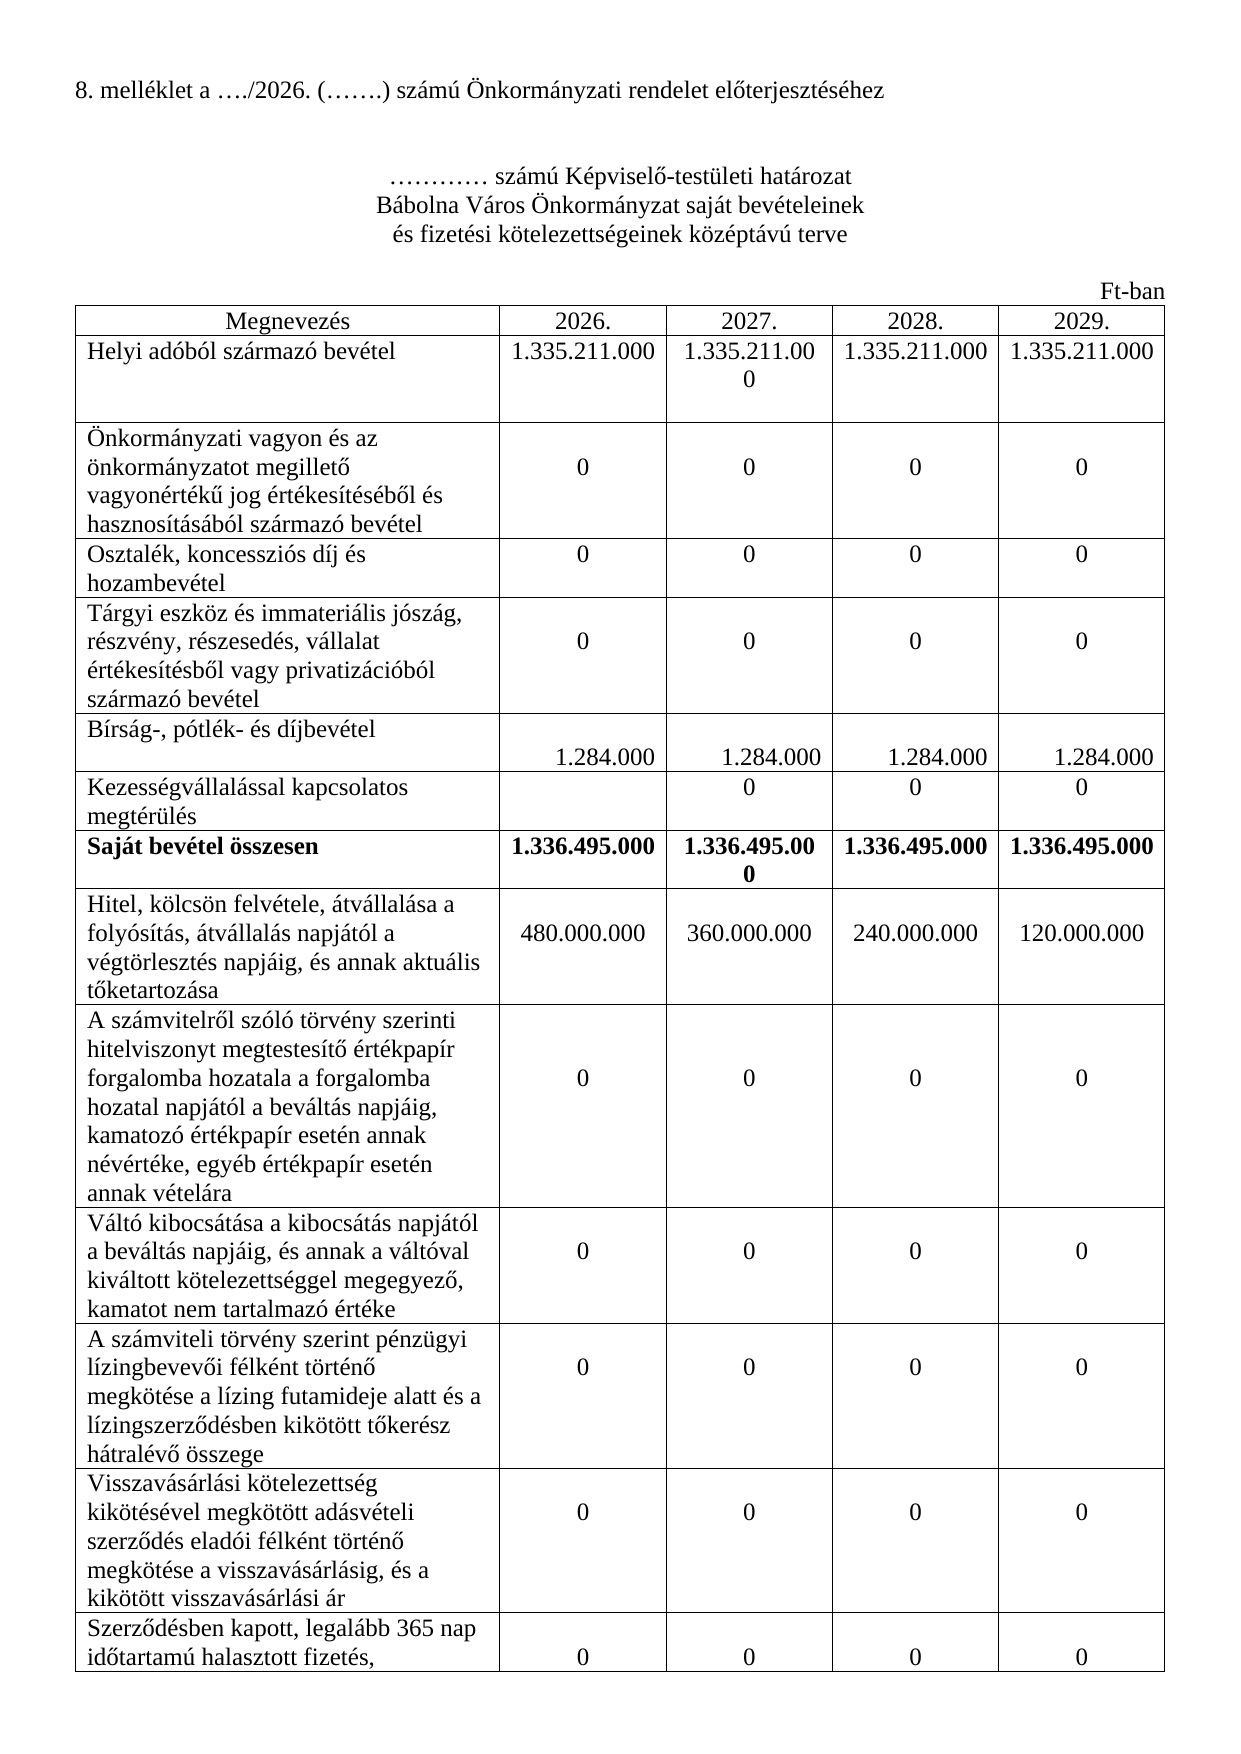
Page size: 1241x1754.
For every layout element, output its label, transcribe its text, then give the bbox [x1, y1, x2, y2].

table_cell 0 [500, 1005, 666, 1207]
table_cell 360.000.000 [667, 889, 832, 1004]
table_cell 0 [667, 1324, 832, 1467]
table_cell 0 [667, 1613, 832, 1671]
table_cell Váltó kibocsátása a kibocsátás napjától a beváltás napjáig, és annak a váltóval kiváltott kötelezettséggel megegyező, kamatot nem tartalmazó értéke [76, 1208, 499, 1323]
table_cell 0 [500, 1613, 666, 1671]
table_cell 1.284.000 [999, 714, 1164, 771]
table_cell 0 [833, 772, 998, 830]
table_cell 1.284.000 [667, 714, 832, 771]
table_cell 0 [999, 772, 1164, 830]
table_cell 0 [999, 598, 1164, 713]
table_cell 0 [833, 1005, 998, 1207]
table_cell 0 [500, 1208, 666, 1323]
table_cell 0 [833, 1613, 998, 1671]
table_cell Hitel, kölcsön felvétele, átvállalása a folyósítás, átvállalás napjától a végtörlesztés napjáig, és annak aktuális tőketartozása [76, 889, 499, 1004]
table_cell [500, 772, 666, 830]
table_cell 0 [833, 1324, 998, 1467]
table_header 2026. [500, 306, 666, 335]
table_header 2027. [667, 306, 832, 335]
table_cell Tárgyi eszköz és immateriális jószág, részvény, részesedés, vállalat értékesítésből vagy privatizációból származó bevétel [76, 598, 499, 713]
table_cell 0 [500, 1469, 666, 1612]
table_cell 1.284.000 [500, 714, 666, 771]
table_cell 0 [999, 1324, 1164, 1467]
table_cell 120.000.000 [999, 889, 1164, 1004]
text és fizetési kötelezettségeinek középtávú terve [75, 219, 1165, 247]
table_cell 0 [667, 1005, 832, 1207]
table_cell 1.335.211.000 [833, 336, 998, 422]
table_cell 1.335.211.000 [667, 336, 832, 422]
table_cell 0 [667, 772, 832, 830]
table_cell Önkormányzati vagyon és az önkormányzatot megillető vagyonértékű jog értékesítéséből és hasznosításából származó bevétel [76, 423, 499, 538]
table_cell 0 [833, 539, 998, 597]
text ………… számú Képviselő-testületi határozat [75, 161, 1165, 190]
table_cell Helyi adóból származó bevétel [76, 336, 499, 422]
table_cell A számviteli törvény szerint pénzügyi lízingbevevői félként történő megkötése a lízing futamideje alatt és a lízingszerződésben kikötött tőkerész hátralévő összege [76, 1324, 499, 1467]
table_cell 1.336.495.000 [999, 831, 1164, 888]
table_cell Osztalék, koncessziós díj és hozambevétel [76, 539, 499, 597]
table_cell Kezességvállalással kapcsolatos megtérülés [76, 772, 499, 830]
table_cell Saját bevétel összesen [76, 831, 499, 888]
table_cell 0 [833, 1208, 998, 1323]
table_header Megnevezés [76, 306, 499, 335]
text 8. melléklet a …./2026. (…….) számú Önkormányzati rendelet előterjesztéséhez [75, 75, 1165, 104]
table_cell 0 [667, 1208, 832, 1323]
table_cell 0 [999, 539, 1164, 597]
table_cell 0 [999, 1469, 1164, 1612]
table_cell 240.000.000 [833, 889, 998, 1004]
table_cell 0 [500, 423, 666, 538]
table_cell 0 [833, 598, 998, 713]
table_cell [76, 1613, 499, 1671]
table_cell 0 [833, 423, 998, 538]
table_cell 0 [667, 598, 832, 713]
table_cell 0 [500, 1324, 666, 1467]
table_cell 1.335.211.000 [500, 336, 666, 422]
table_cell Bírság-, pótlék- és díjbevétel [76, 714, 499, 771]
table_cell 0 [999, 423, 1164, 538]
table_cell 0 [667, 1469, 832, 1612]
table_cell 1.336.495.000 [667, 831, 832, 888]
table_cell 0 [500, 539, 666, 597]
table_cell 0 [999, 1005, 1164, 1207]
table_cell 0 [833, 1469, 998, 1612]
table_cell 1.336.495.000 [833, 831, 998, 888]
table_cell 0 [667, 539, 832, 597]
table_cell 1.336.495.000 [500, 831, 666, 888]
table_header 2028. [833, 306, 998, 335]
table_cell 0 [500, 598, 666, 713]
table_cell 0 [667, 423, 832, 538]
table_cell 0 [999, 1613, 1164, 1671]
table_cell 1.284.000 [833, 714, 998, 771]
table_cell 1.335.211.000 [999, 336, 1164, 422]
table_cell 0 [999, 1208, 1164, 1323]
text Ft-ban [75, 276, 1165, 305]
text Bábolna Város Önkormányzat saját bevételeinek [75, 190, 1165, 219]
table_header 2029. [999, 306, 1164, 335]
table_cell A számvitelről szóló törvény szerinti hitelviszonyt megtestesítő értékpapír forgalomba hozatala a forgalomba hozatal napjától a beváltás napjáig, kamatozó értékpapír esetén annak névértéke, egyéb értékpapír esetén annak vételára [76, 1005, 499, 1207]
table_cell 480.000.000 [500, 889, 666, 1004]
table_cell Visszavásárlási kötelezettség kikötésével megkötött adásvételi szerződés eladói félként történő megkötése a visszavásárlásig, és a kikötött visszavásárlási ár [76, 1469, 499, 1612]
